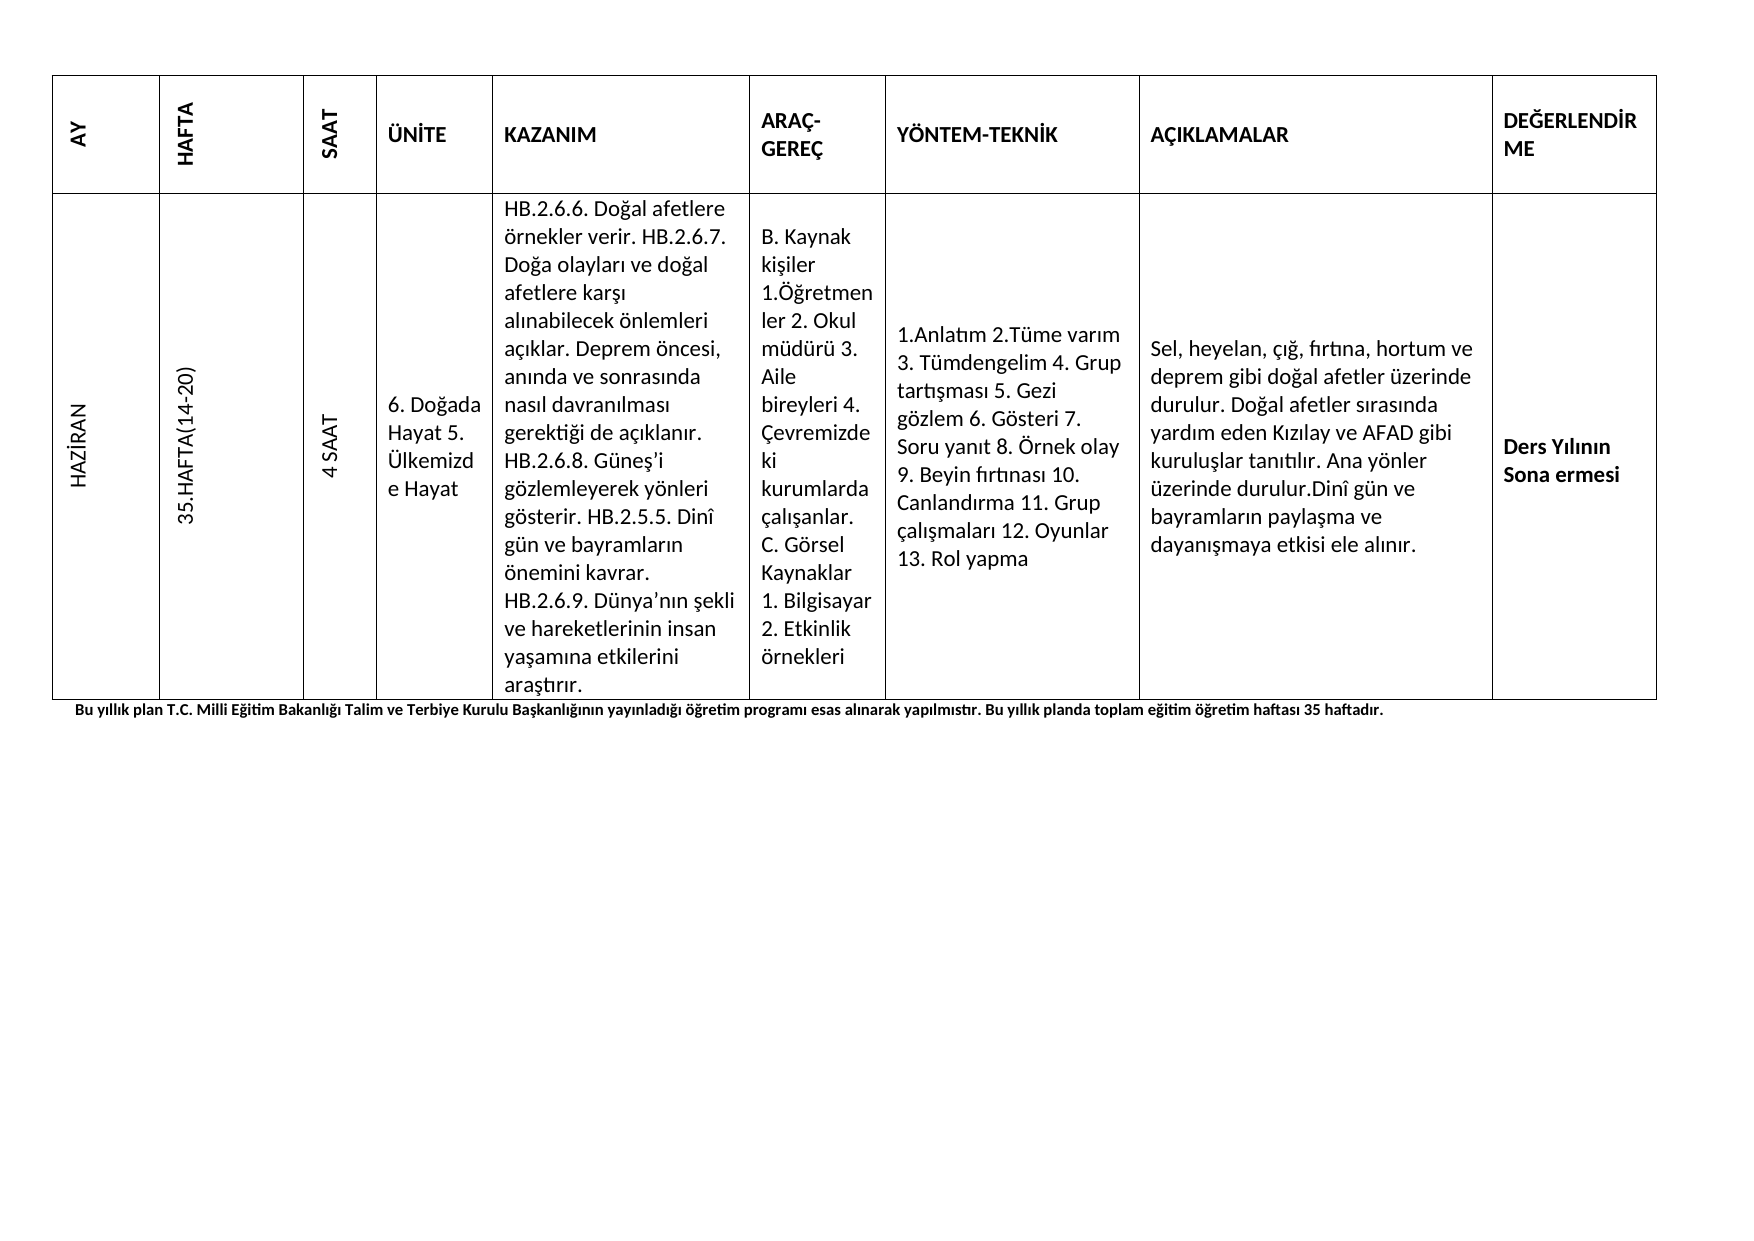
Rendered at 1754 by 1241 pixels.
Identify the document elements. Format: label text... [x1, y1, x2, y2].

table_cell 4 SAAT [304, 194, 376, 698]
table_header YÖNTEM-TEKNİK [886, 76, 1139, 193]
table_cell 35.HAFTA(14-20) [160, 194, 303, 698]
table_cell 6. Doğada Hayat 5. Ülkemizde Hayat [377, 194, 492, 698]
table_header DEĞERLENDİRME [1493, 76, 1656, 193]
table_cell Ders Yılının Sona ermesi [1493, 194, 1656, 698]
table_header KAZANIM [493, 76, 749, 193]
table_cell Sel, heyelan, çığ, fırtına, hortum ve deprem gibi doğal afetler üzerinde durulur. Doğal afetler sırasında yardım eden Kızılay ve AFAD gibi kuruluşlar tanıtılır. Ana yönler üzerinde durulur.Dinî gün ve bayramların paylaşma ve dayanışmaya etkisi ele alınır. [1140, 194, 1492, 698]
table_header HAFTA [160, 76, 303, 193]
table_header ÜNİTE [377, 76, 492, 193]
table_header SAAT [304, 76, 376, 193]
table_header ARAÇ-GEREÇ [750, 76, 885, 193]
table_cell B. Kaynak kişiler 1.Öğretmenler 2. Okul müdürü 3. Aile bireyleri 4. Çevremizdeki kurumlarda çalışanlar. C. Görsel Kaynaklar 1. Bilgisayar 2. Etkinlik örnekleri [750, 194, 885, 698]
table_cell HAZİRAN [53, 194, 159, 698]
table_cell HB.2.6.6. Doğal afetlere örnekler verir. HB.2.6.7. Doğa olayları ve doğal afetlere karşı alınabilecek önlemleri açıklar. Deprem öncesi, anında ve sonrasında nasıl davranılması gerektiği de açıklanır. HB.2.6.8. Güneş’i gözlemleyerek yönleri gösterir. HB.2.5.5. Dinî gün ve bayramların önemini kavrar. HB.2.6.9. Dünya’nın şekli ve hareketlerinin insan yaşamına etkilerini araştırır. [493, 194, 749, 698]
table_header AÇIKLAMALAR [1140, 76, 1492, 193]
text Bu yıllık plan T.C. Milli Eğitim Bakanlığı Talim ve Terbiye Kurulu Başkanlığının yayınladığı öğretim programı esas alınarak yapılmıstır. Bu yıllık planda toplam eğitim öğretim haftası 35 haftadır. [75, 699, 1679, 720]
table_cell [886, 194, 1139, 698]
table_header AY [53, 76, 159, 193]
